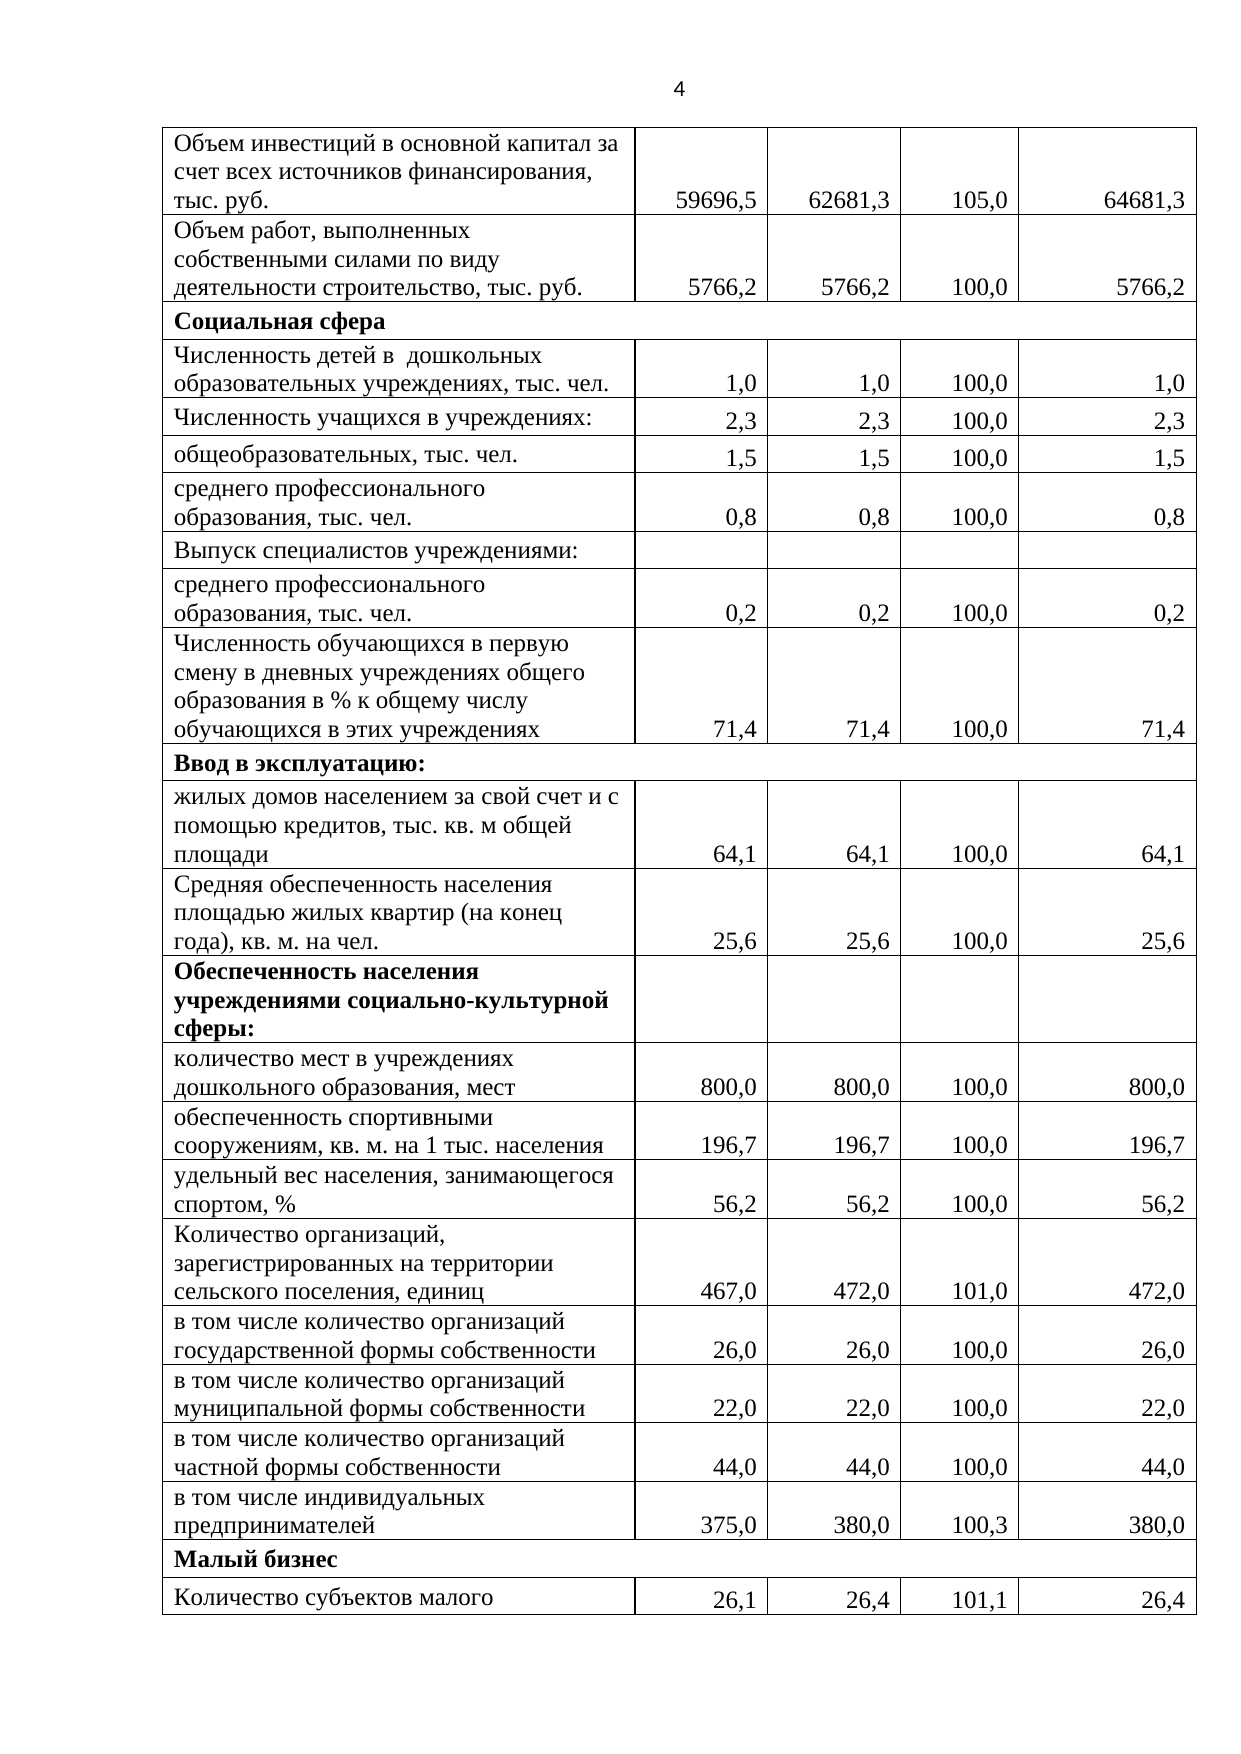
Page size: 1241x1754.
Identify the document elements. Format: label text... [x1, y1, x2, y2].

table_cell 380,0 [1019, 1482, 1196, 1539]
table_cell 196,7 [1019, 1102, 1196, 1159]
table_cell жилых домов населением за свой счет и с помощью кредитов, тыс. кв. м общей площади [163, 781, 634, 868]
table_cell 100,0 [901, 1102, 1018, 1159]
table_cell 22,0 [1019, 1365, 1196, 1422]
table_cell 44,0 [768, 1423, 900, 1481]
table_cell [768, 532, 900, 568]
table_cell 56,2 [768, 1160, 900, 1218]
table_cell 380,0 [768, 1482, 900, 1539]
table_cell 0,8 [768, 473, 900, 531]
table_cell 26,0 [1019, 1306, 1196, 1364]
table_cell Социальная сфера [163, 302, 1196, 339]
table_cell Количество организаций, зарегистрированных на территории сельского поселения, единиц [163, 1219, 634, 1305]
table_cell 71,4 [1019, 628, 1196, 743]
table_cell 196,7 [768, 1102, 900, 1159]
table_cell 26,4 [1019, 1578, 1196, 1614]
table_cell 100,0 [901, 1423, 1018, 1481]
table_cell 1,0 [636, 340, 767, 397]
table_cell 64,1 [1019, 781, 1196, 868]
table_cell 800,0 [1019, 1043, 1196, 1101]
table_cell 2,3 [768, 398, 900, 435]
table_cell 100,0 [901, 398, 1018, 435]
table_cell 64,1 [768, 781, 900, 868]
table_cell 467,0 [636, 1219, 767, 1305]
table_cell 56,2 [636, 1160, 767, 1218]
table_cell в том числе количество организаций муниципальной формы собственности [163, 1365, 634, 1422]
table_cell 100,0 [901, 340, 1018, 397]
table_cell 71,4 [768, 628, 900, 743]
table_cell 800,0 [768, 1043, 900, 1101]
table_cell 0,8 [1019, 473, 1196, 531]
table_cell 1,0 [768, 340, 900, 397]
table_cell 26,0 [768, 1306, 900, 1364]
table_cell Выпуск специалистов учреждениями: [163, 532, 634, 568]
table_cell 100,0 [901, 569, 1018, 627]
table_cell общеобразовательных, тыс. чел. [163, 436, 634, 472]
table_cell 375,0 [636, 1482, 767, 1539]
table_cell 101,0 [901, 1219, 1018, 1305]
table_cell 22,0 [636, 1365, 767, 1422]
table_cell 25,6 [636, 869, 767, 955]
table_cell 100,0 [901, 1306, 1018, 1364]
table_cell 71,4 [636, 628, 767, 743]
table_cell 472,0 [768, 1219, 900, 1305]
table_cell 196,7 [636, 1102, 767, 1159]
table_cell 1,0 [1019, 340, 1196, 397]
table_cell 64,1 [636, 781, 767, 868]
table_cell 0,2 [636, 569, 767, 627]
table_cell 472,0 [1019, 1219, 1196, 1305]
table_cell количество мест в учреждениях дошкольного образования, мест [163, 1043, 634, 1101]
table_cell 25,6 [1019, 869, 1196, 955]
table_cell 1,5 [768, 436, 900, 472]
table_cell 5766,2 [636, 215, 767, 301]
table_cell 105,0 [901, 128, 1018, 214]
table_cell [163, 1578, 634, 1614]
table_cell 1,5 [636, 436, 767, 472]
table_cell в том числе количество организаций государственной формы собственности [163, 1306, 634, 1364]
table_cell Численность детей в дошкольных образовательных учреждениях, тыс. чел. [163, 340, 634, 397]
table_cell 0,2 [1019, 569, 1196, 627]
table_cell удельный вес населения, занимающегося спортом, % [163, 1160, 634, 1218]
table_cell 64681,3 [1019, 128, 1196, 214]
table_cell [901, 956, 1018, 1042]
table_cell 100,0 [901, 1365, 1018, 1422]
table_cell 22,0 [768, 1365, 900, 1422]
table_cell 44,0 [1019, 1423, 1196, 1481]
table_cell 2,3 [636, 398, 767, 435]
table_cell Объем инвестиций в основной капитал за счет всех источников финансирования, тыс. руб. [163, 128, 634, 214]
table_cell 56,2 [1019, 1160, 1196, 1218]
table_cell 100,0 [901, 628, 1018, 743]
table_cell 100,3 [901, 1482, 1018, 1539]
table_cell среднего профессионального образования, тыс. чел. [163, 569, 634, 627]
table_cell среднего профессионального образования, тыс. чел. [163, 473, 634, 531]
table_cell 44,0 [636, 1423, 767, 1481]
table_cell 100,0 [901, 1043, 1018, 1101]
table_cell 59696,5 [636, 128, 767, 214]
table_cell 26,0 [636, 1306, 767, 1364]
table_cell 5766,2 [768, 215, 900, 301]
table_cell [901, 532, 1018, 568]
table_cell Объем работ, выполненных собственными силами по виду деятельности строительство, тыс. руб. [163, 215, 634, 301]
table_cell Малый бизнес [163, 1540, 1196, 1577]
table_cell 62681,3 [768, 128, 900, 214]
table_cell 26,4 [768, 1578, 900, 1614]
table_cell обеспеченность спортивными сооружениям, кв. м. на 1 тыс. населения [163, 1102, 634, 1159]
table_cell 5766,2 [1019, 215, 1196, 301]
table_cell 101,1 [901, 1578, 1018, 1614]
table_cell Средняя обеспеченность населения площадью жилых квартир (на конец года), кв. м. на чел. [163, 869, 634, 955]
table_cell в том числе количество организаций частной формы собственности [163, 1423, 634, 1481]
table_cell 100,0 [901, 215, 1018, 301]
table_cell 100,0 [901, 1160, 1018, 1218]
table_cell в том числе индивидуальных предпринимателей [163, 1482, 634, 1539]
table_cell Ввод в эксплуатацию: [163, 744, 1196, 780]
table_cell [636, 956, 767, 1042]
table_cell Численность обучающихся в первую смену в дневных учреждениях общего образования в % к общему числу обучающихся в этих учреждениях [163, 628, 634, 743]
table_cell Численность учащихся в учреждениях: [163, 398, 634, 435]
table_cell 100,0 [901, 869, 1018, 955]
table_cell Обеспеченность населения учреждениями социально-культурной сферы: [163, 956, 634, 1042]
table_cell 100,0 [901, 781, 1018, 868]
table_cell [768, 956, 900, 1042]
table_cell [1019, 532, 1196, 568]
table_cell 800,0 [636, 1043, 767, 1101]
table_cell [1019, 956, 1196, 1042]
table_cell 25,6 [768, 869, 900, 955]
table_cell 26,1 [636, 1578, 767, 1614]
table_cell 0,2 [768, 569, 900, 627]
table_cell 1,5 [1019, 436, 1196, 472]
table_cell 2,3 [1019, 398, 1196, 435]
table_cell [636, 532, 767, 568]
table_cell 0,8 [636, 473, 767, 531]
table_cell 100,0 [901, 473, 1018, 531]
table_cell 100,0 [901, 436, 1018, 472]
